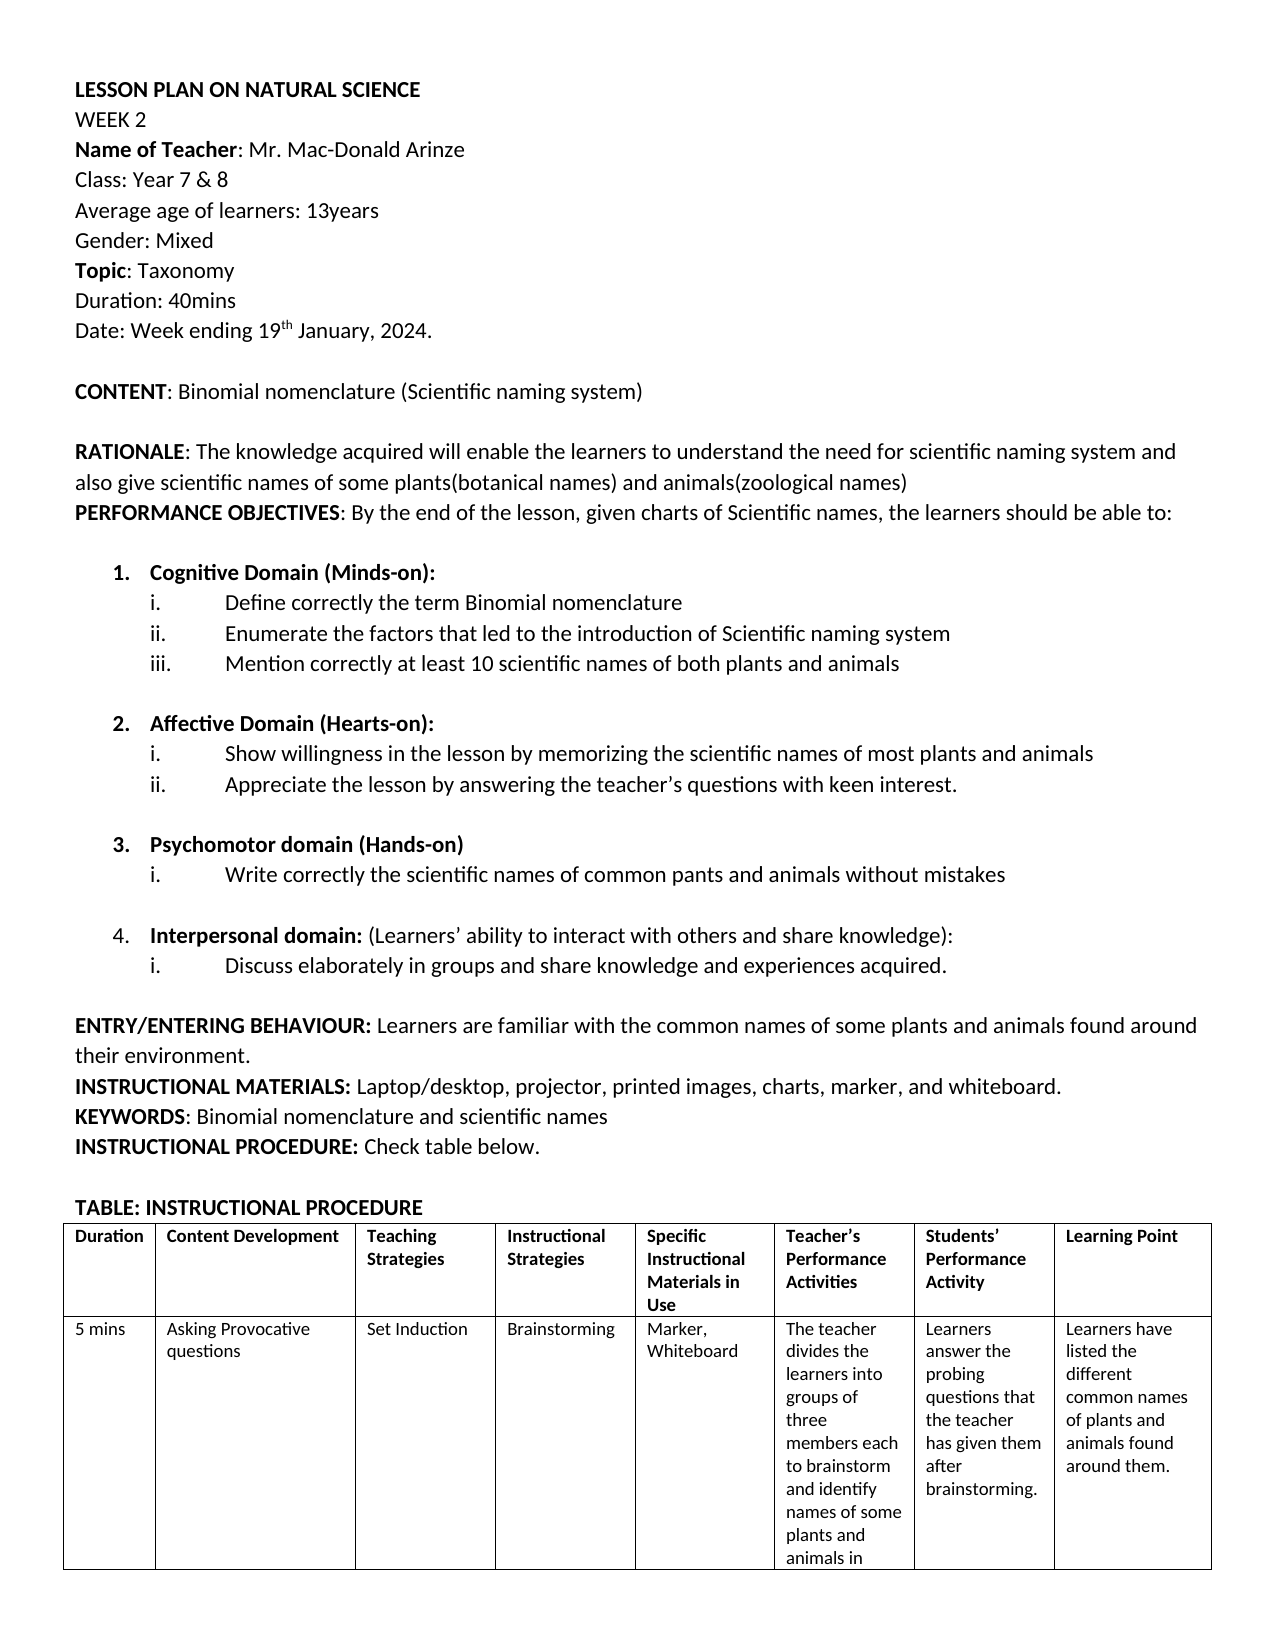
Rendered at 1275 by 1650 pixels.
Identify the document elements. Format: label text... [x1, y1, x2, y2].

text Gender: Mixed [75, 226, 1200, 254]
text INSTRUCTIONAL PROCEDURE: Check table below. [75, 1132, 1200, 1160]
list Interpersonal domain: (Learners’ ability to interact with others and share knowledge): [112, 921, 1200, 949]
text RATIONALE: The knowledge acquired will enable the learners to understand the need for scientific naming system and also give scientific names of some plants(botanical names) and animals(zoological names) [75, 437, 1200, 496]
text Duration: 40mins [75, 286, 1200, 314]
table_header Content Development [156, 1224, 355, 1316]
list Discuss elaborately in groups and share knowledge and experiences acquired. [150, 951, 1200, 979]
text TABLE: INSTRUCTIONAL PROCEDURE [75, 1193, 1200, 1221]
list Write correctly the scientific names of common pants and animals without mistakes [150, 860, 1200, 888]
text Date: Week ending 19th January, 2024. [75, 317, 1200, 345]
list Mention correctly at least 10 scientific names of both plants and animals [150, 649, 1200, 677]
table_cell Brainstorming [496, 1317, 635, 1569]
list Appreciate the lesson by answering the teacher’s questions with keen interest. [150, 770, 1200, 798]
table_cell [775, 1317, 914, 1569]
text PERFORMANCE OBJECTIVES: By the end of the lesson, given charts of Scientific names, the learners should be able to: [75, 498, 1200, 526]
text INSTRUCTIONAL MATERIALS: Laptop/desktop, projector, printed images, charts, marker, and whiteboard. [75, 1072, 1200, 1100]
table_cell 5 mins [64, 1317, 155, 1569]
table_header Teaching Strategies [356, 1224, 495, 1316]
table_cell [915, 1317, 1054, 1569]
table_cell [1055, 1317, 1211, 1569]
text ENTRY/ENTERING BEHAVIOUR: Learners are familiar with the common names of some plants and animals found around their environment. [75, 1011, 1200, 1070]
table_header Teacher’s Performance Activities [775, 1224, 914, 1316]
table_header Duration [64, 1224, 155, 1316]
text Name of Teacher: Mr. Mac-Donald Arinze [75, 135, 1200, 163]
text LESSON PLAN ON NATURAL SCIENCE [75, 75, 1200, 103]
table_cell Set Induction [356, 1317, 495, 1569]
table_header Learning Point [1055, 1224, 1211, 1316]
text Topic: Taxonomy [75, 256, 1200, 284]
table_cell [156, 1317, 355, 1569]
text WEEK 2 [75, 105, 1200, 133]
list Psychomotor domain (Hands-on) [112, 830, 1200, 858]
text KEYWORDS: Binomial nomenclature and scientific names [75, 1102, 1200, 1130]
list Affective Domain (Hearts-on): [112, 709, 1200, 737]
list Cognitive Domain (Minds-on): [112, 558, 1200, 586]
text Average age of learners: 13years [75, 196, 1200, 224]
list Show willingness in the lesson by memorizing the scientific names of most plants and animals [150, 739, 1200, 768]
list Enumerate the factors that led to the introduction of Scientific naming system [150, 619, 1200, 647]
list Define correctly the term Binomial nomenclature [150, 588, 1200, 617]
table_header Students’ Performance Activity [915, 1224, 1054, 1316]
table_header Instructional Strategies [496, 1224, 635, 1316]
table_cell Marker, Whiteboard [636, 1317, 774, 1569]
text CONTENT: Binomial nomenclature (Scientific naming system) [75, 377, 1200, 405]
table_header Specific Instructional Materials in Use [636, 1224, 774, 1316]
text Class: Year 7 & 8 [75, 166, 1200, 194]
